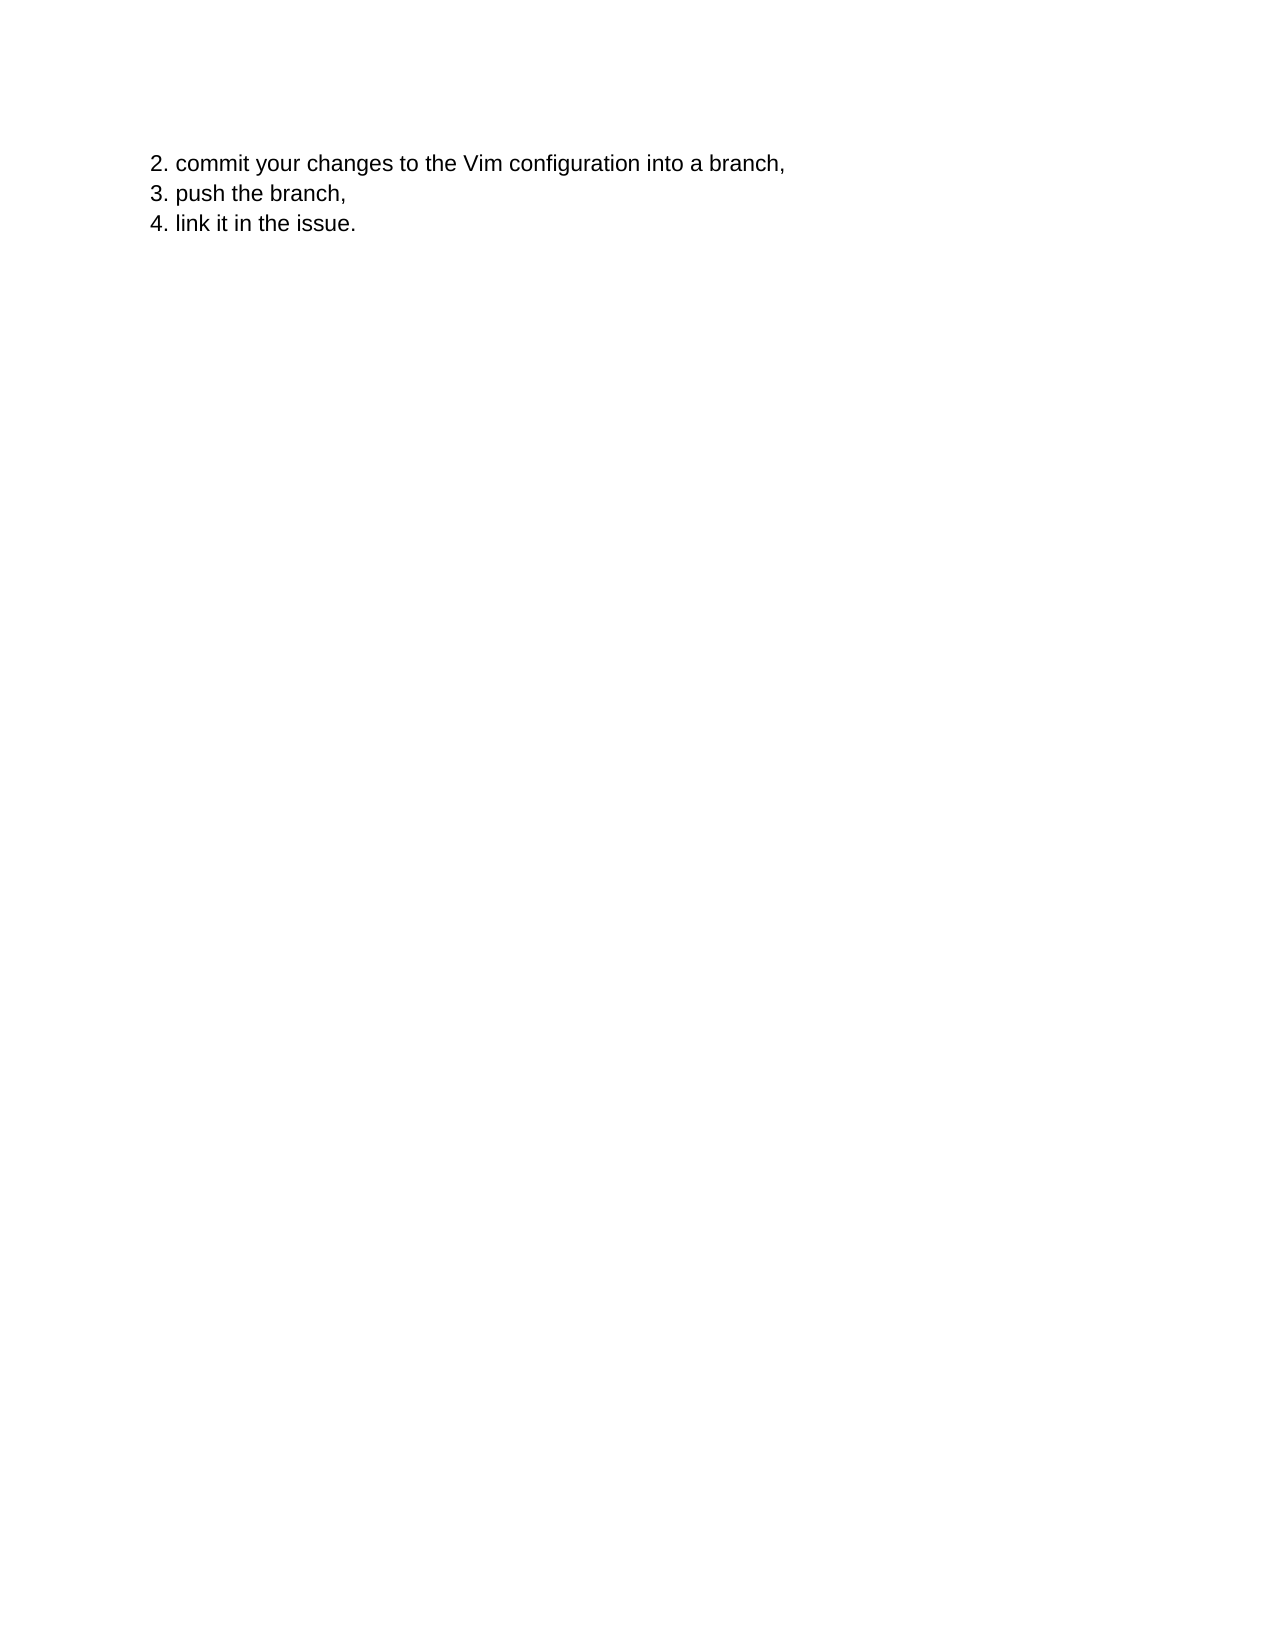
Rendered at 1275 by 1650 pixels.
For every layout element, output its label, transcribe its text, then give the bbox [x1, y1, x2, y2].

text 4. link it in the issue. [150, 210, 1125, 237]
text 3. push the branch, [150, 180, 1125, 207]
text 2. commit your changes to the Vim configuration into a branch, [150, 150, 1125, 176]
